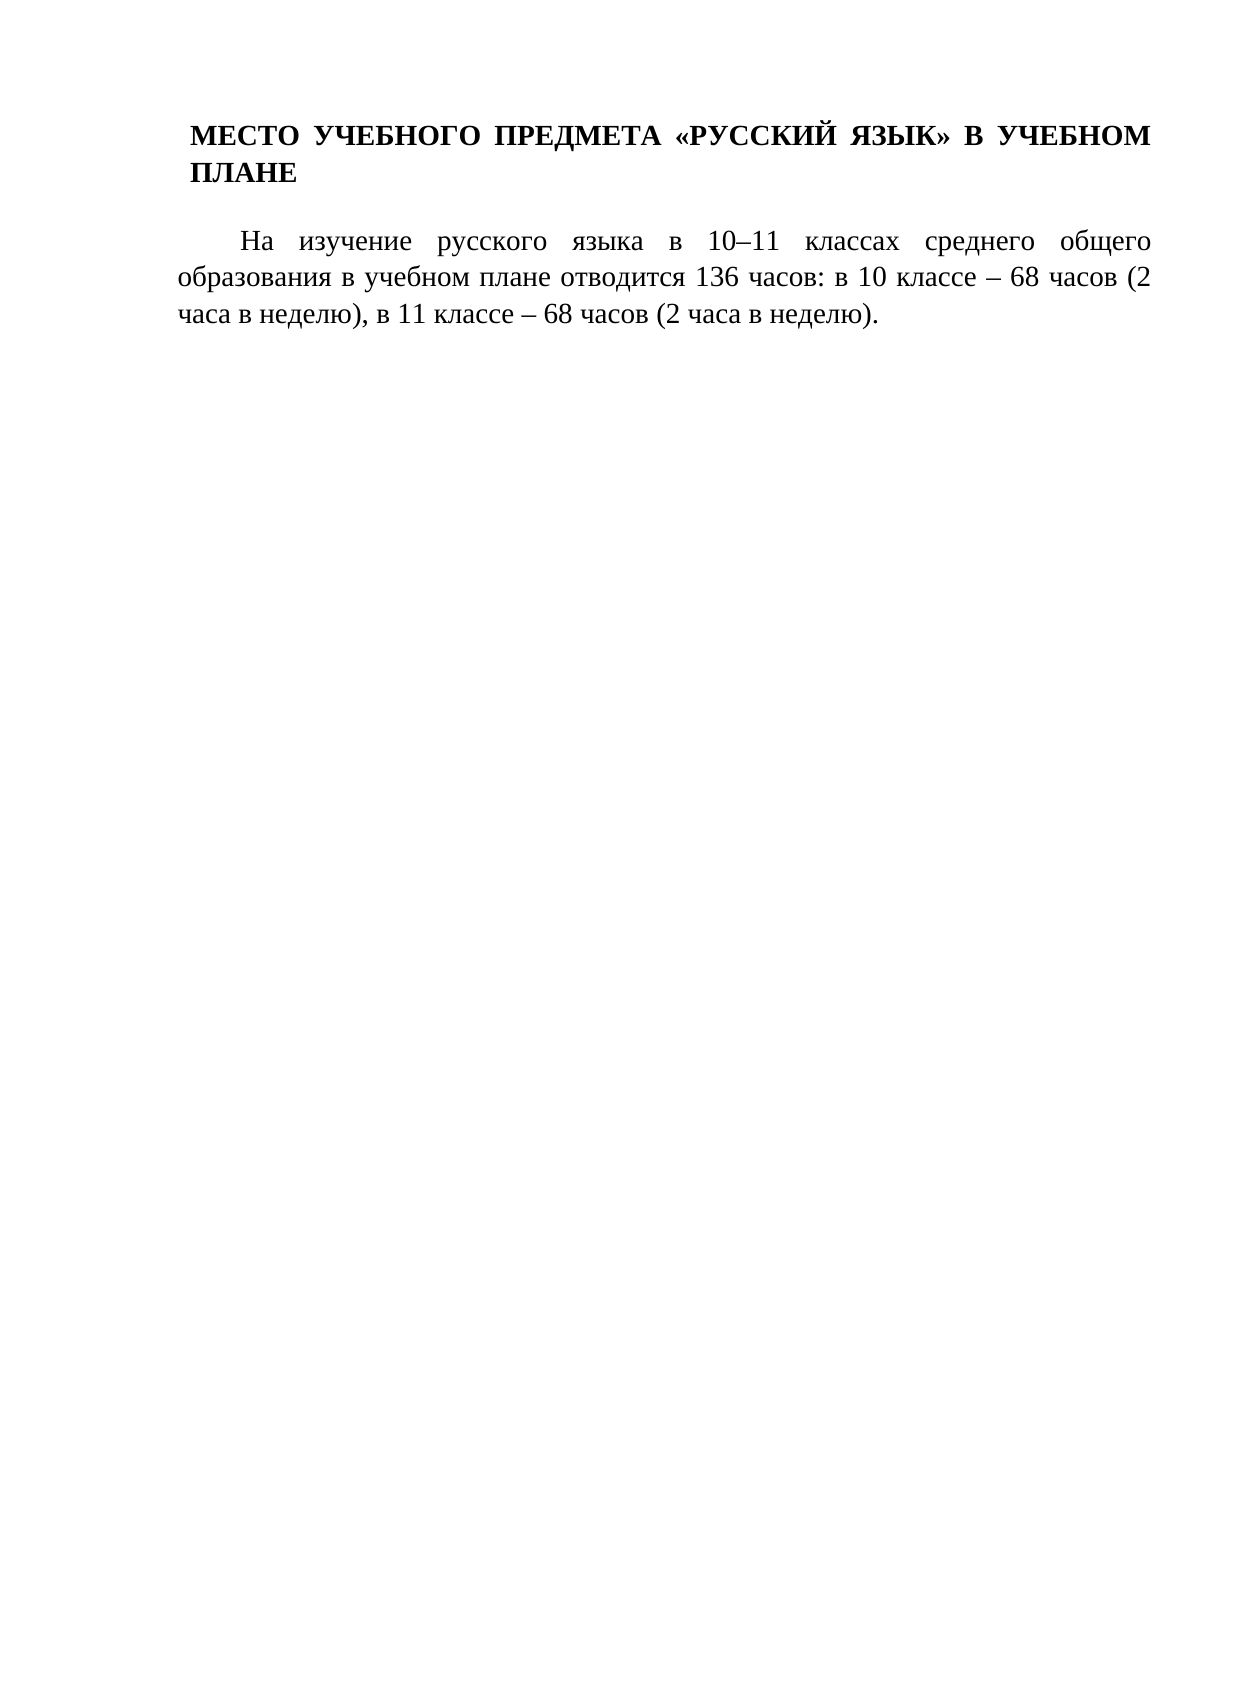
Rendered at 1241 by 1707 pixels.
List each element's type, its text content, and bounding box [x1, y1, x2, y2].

text На изучение русского языка в 10–11 классах среднего общего образования в учебном плане отводится 136 часов: в 10 классе – 68 часов (2 часа в неделю), в 11 классе – 68 часов (2 часа в неделю). [177, 223, 1152, 330]
text МЕСТО УЧЕБНОГО ПРЕДМЕТА «РУССКИЙ ЯЗЫК» В УЧЕБНОМ ПЛАНЕ [190, 118, 1152, 188]
